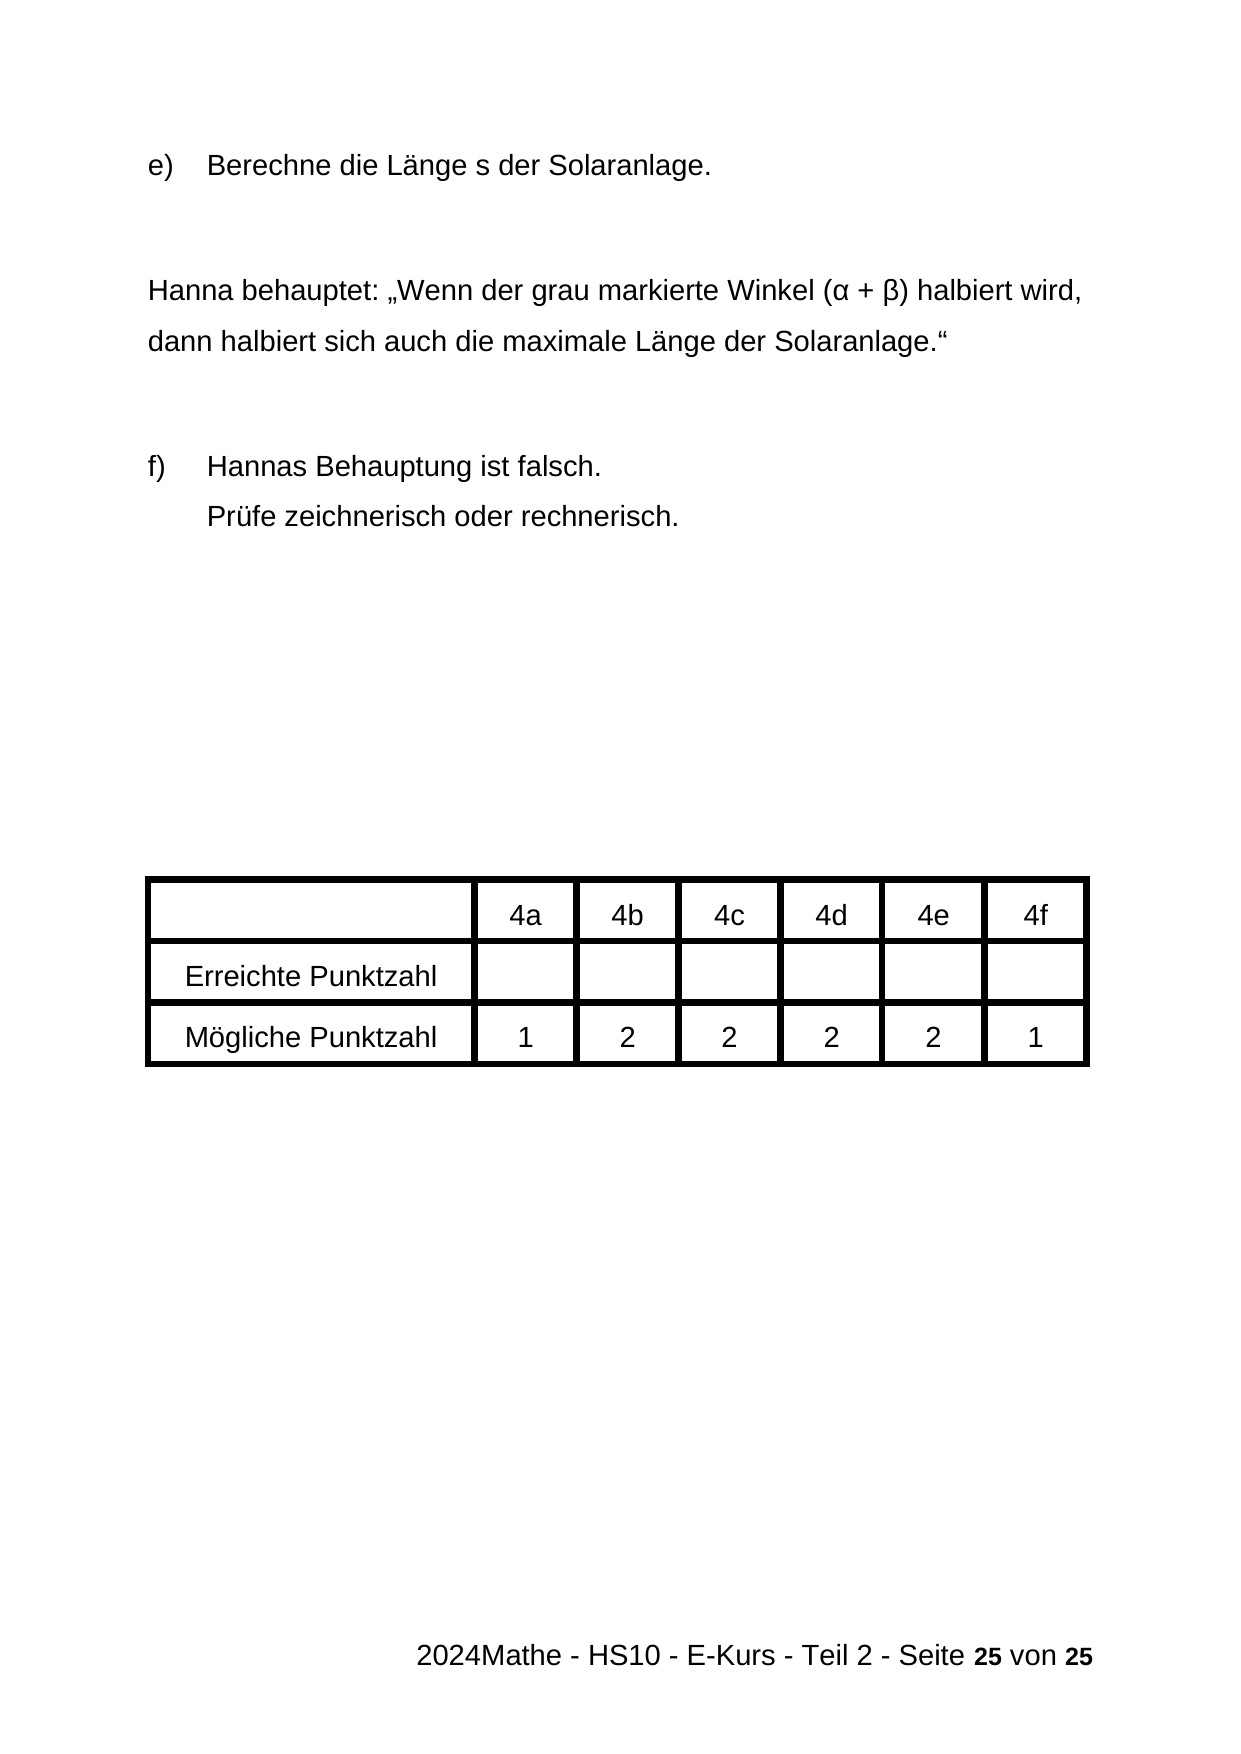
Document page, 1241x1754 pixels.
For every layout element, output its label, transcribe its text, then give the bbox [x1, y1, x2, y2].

table_cell 2 [580, 1006, 675, 1061]
table_header 4f [988, 883, 1083, 938]
table_cell 2 [784, 1006, 879, 1061]
table_header 4b [580, 883, 675, 938]
table_header 4d [784, 883, 879, 938]
table_cell Mögliche Punktzahl [151, 1006, 471, 1061]
list e) Berechne die Länge s der Solaranlage. [148, 148, 1093, 181]
table_header 4e [885, 883, 981, 938]
table_cell [784, 944, 879, 999]
list f) Hannas Behauptung ist falsch. Prüfe zeichnerisch oder rechnerisch. [148, 449, 1093, 533]
table_header 4c [682, 883, 777, 938]
table_header [151, 883, 471, 938]
table_cell Erreichte Punktzahl [151, 944, 471, 999]
text Hanna behauptet: „Wenn der grau markierte Winkel (α + β) halbiert wird, dann halbiert sich auch die maximale Länge der Solaranlage.“ [148, 273, 1093, 357]
table_cell 1 [988, 1006, 1083, 1061]
table_cell [988, 944, 1083, 999]
table_cell 1 [478, 1006, 573, 1061]
table_cell [682, 944, 777, 999]
table_cell [885, 944, 981, 999]
table_header 4a [478, 883, 573, 938]
table_cell 2 [682, 1006, 777, 1061]
table_cell [478, 944, 573, 999]
table_cell 2 [885, 1006, 981, 1061]
table_cell [580, 944, 675, 999]
